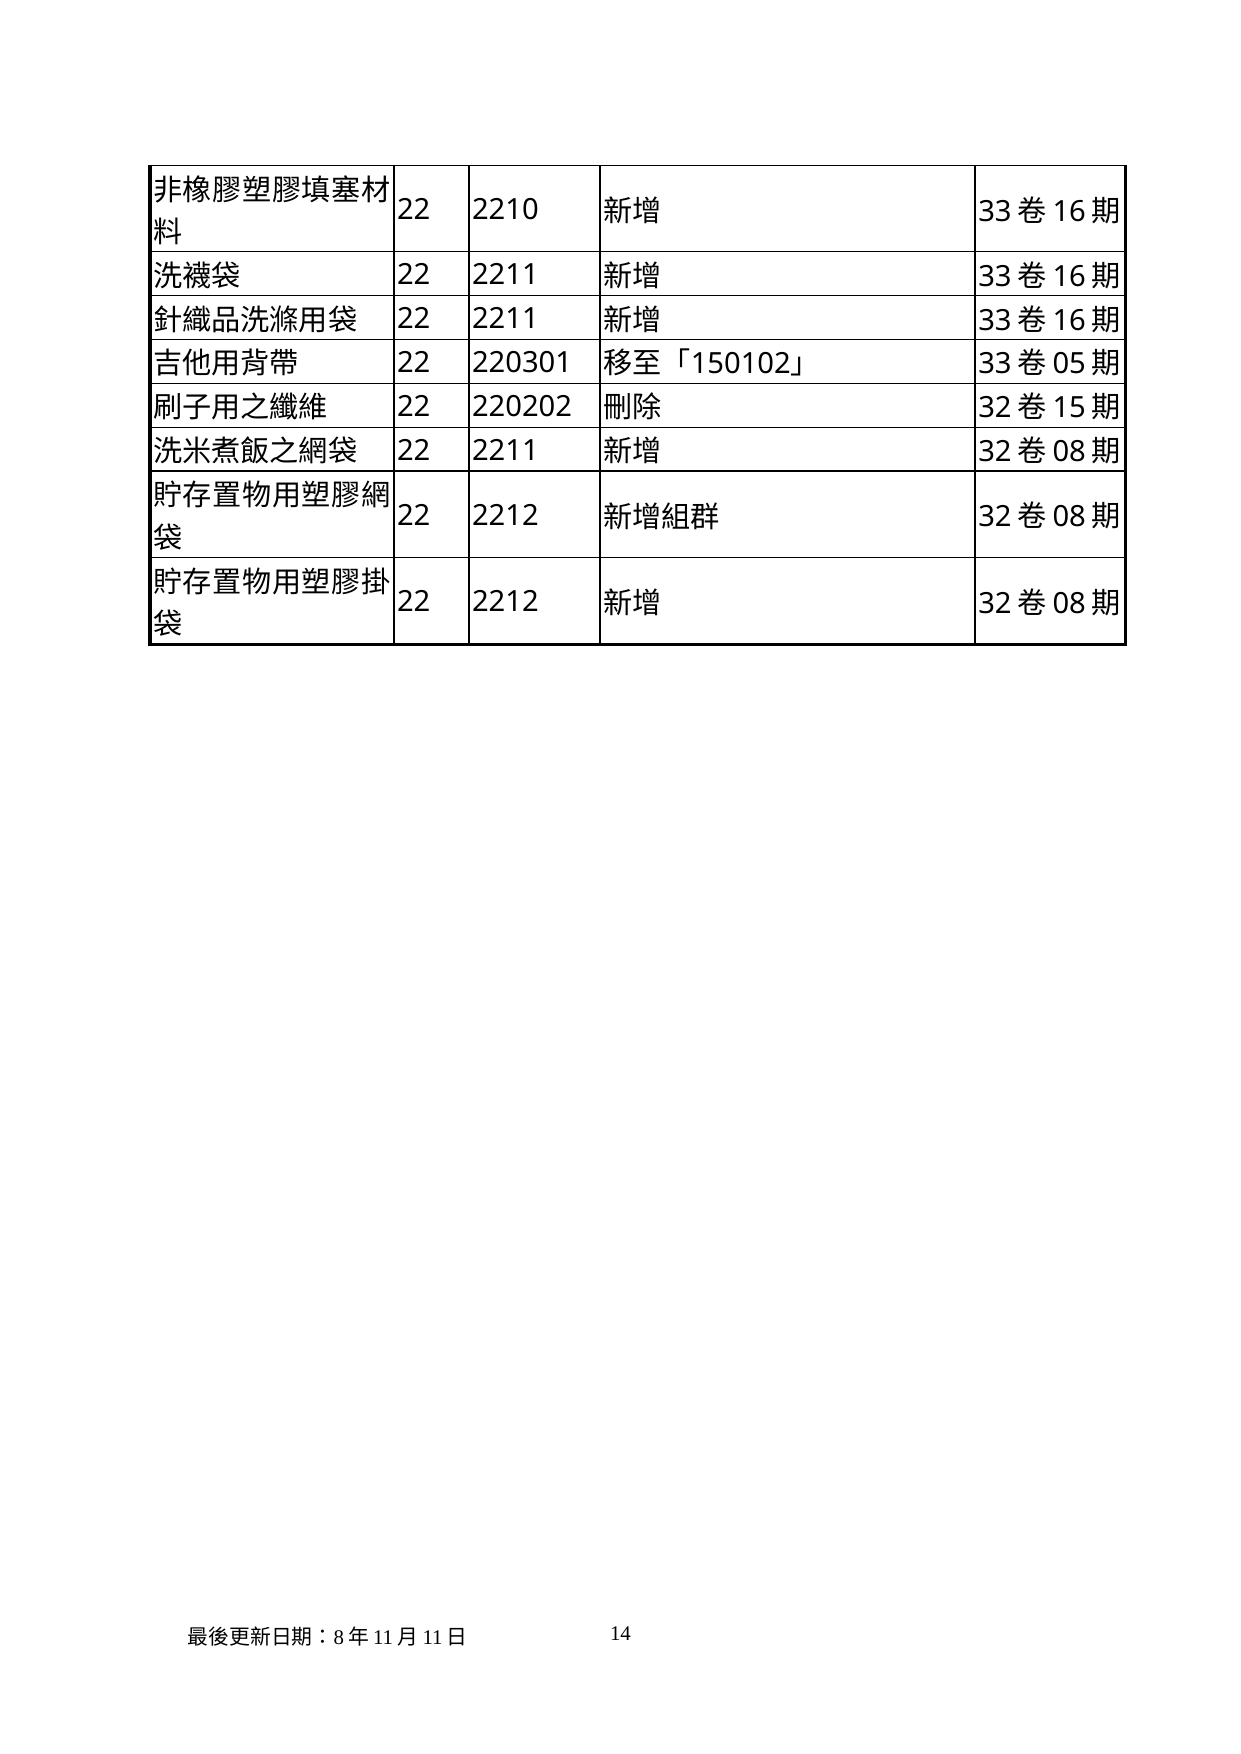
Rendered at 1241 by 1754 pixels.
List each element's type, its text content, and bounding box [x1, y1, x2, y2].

table_cell 220202 [470, 384, 599, 426]
table_cell 新增 [601, 558, 974, 643]
table_cell 非橡膠塑膠填塞材料 [152, 166, 393, 251]
table_cell 220301 [470, 340, 599, 382]
table_cell 新增 [601, 166, 974, 251]
table_cell 貯存置物用塑膠掛袋 [152, 558, 393, 643]
table_cell 新增 [601, 428, 974, 470]
table_cell 22 [395, 166, 468, 251]
table_cell 33卷05期 [976, 340, 1124, 382]
table_cell 22 [395, 340, 468, 382]
table_cell 22 [395, 558, 468, 643]
table_cell 22 [395, 384, 468, 426]
table_cell 22 [395, 472, 468, 557]
table_cell 2211 [470, 428, 599, 470]
table_cell 刪除 [601, 384, 974, 426]
table_cell 吉他用背帶 [152, 340, 393, 382]
table_cell 新增組群 [601, 472, 974, 557]
table_cell 貯存置物用塑膠網袋 [152, 472, 393, 557]
table_cell 2211 [470, 296, 599, 338]
table_cell 2212 [470, 472, 599, 557]
table_cell 22 [395, 296, 468, 338]
table_cell 33卷16期 [976, 252, 1124, 294]
table_cell 2210 [470, 166, 599, 251]
table_cell 洗襪袋 [152, 252, 393, 294]
table_cell 2212 [470, 558, 599, 643]
table_cell 針織品洗滌用袋 [152, 296, 393, 338]
table_cell 32卷15期 [976, 384, 1124, 426]
table_cell 移至「150102」 [601, 340, 974, 382]
table_cell 22 [395, 252, 468, 294]
table_cell 32卷08期 [976, 558, 1124, 643]
table_cell 新增 [601, 252, 974, 294]
table_cell 刷子用之纖維 [152, 384, 393, 426]
table_cell 洗米煮飯之網袋 [152, 428, 393, 470]
table_cell 22 [395, 428, 468, 470]
table_cell 32卷08期 [976, 428, 1124, 470]
table_cell 新增 [601, 296, 974, 338]
table_cell 32卷08期 [976, 472, 1124, 557]
table_cell 2211 [470, 252, 599, 294]
table_cell 33卷16期 [976, 296, 1124, 338]
table_cell 33卷16期 [976, 166, 1124, 251]
